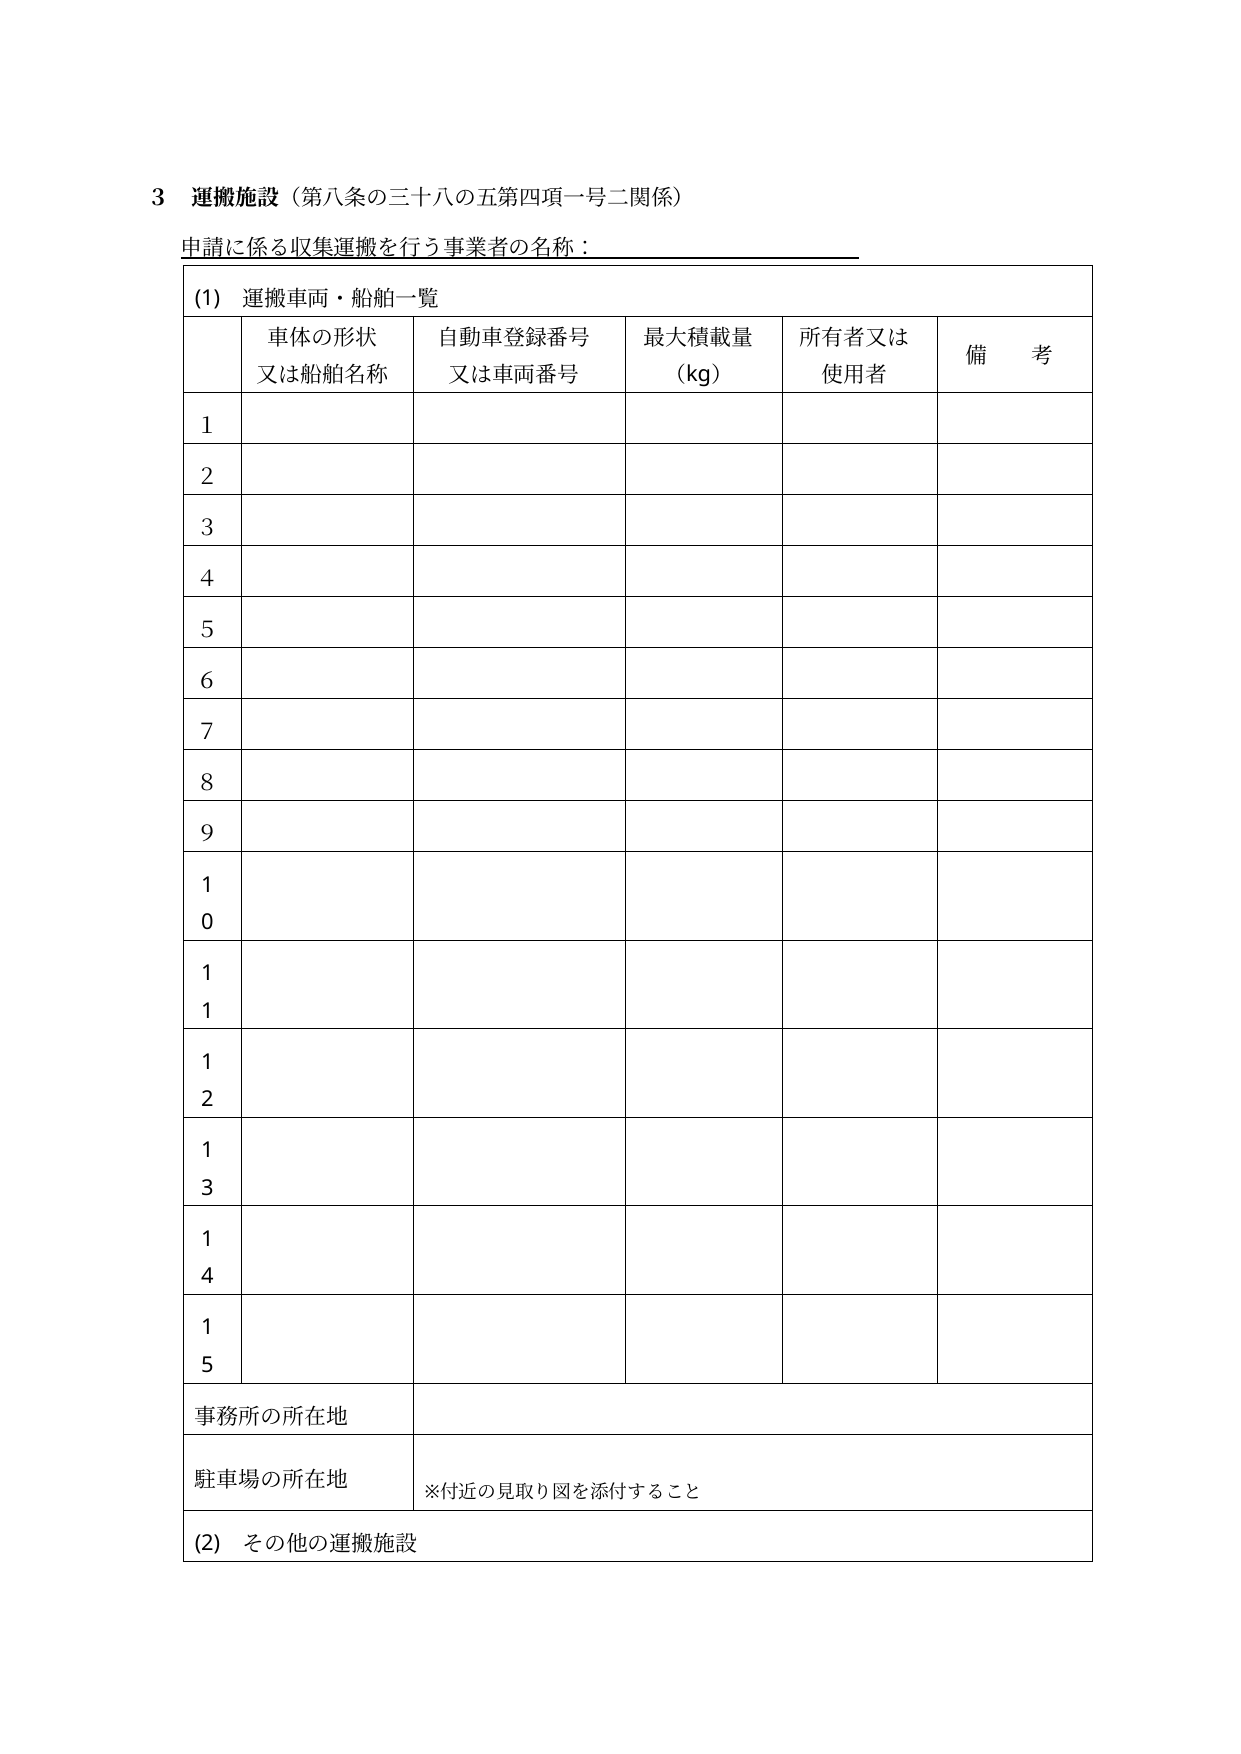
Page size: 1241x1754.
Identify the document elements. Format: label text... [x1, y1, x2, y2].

table_cell [938, 393, 1092, 443]
table_cell [626, 699, 782, 749]
table_cell [242, 1118, 413, 1205]
table_cell [938, 750, 1092, 800]
table_cell [626, 941, 782, 1028]
table_cell [414, 941, 625, 1028]
table_cell 自動車登録番号 又は車両番号 [414, 317, 625, 392]
table_cell ３ [184, 495, 241, 545]
table_header (1) 運搬車両・船舶一覧 [184, 266, 1092, 316]
table_cell ４ [184, 546, 241, 596]
table_cell [242, 699, 413, 749]
table_cell [242, 1295, 413, 1382]
table_cell [626, 1029, 782, 1117]
table_cell [242, 393, 413, 443]
table_cell [242, 597, 413, 647]
table_cell [414, 546, 625, 596]
table_cell [626, 1206, 782, 1294]
table_cell [783, 1118, 937, 1205]
table_cell [783, 495, 937, 545]
table_cell [938, 1206, 1092, 1294]
table_cell ５ [184, 597, 241, 647]
table_cell [938, 495, 1092, 545]
table_cell [414, 495, 625, 545]
table_cell [242, 546, 413, 596]
table_cell 備 考 [938, 317, 1092, 392]
table_cell [242, 941, 413, 1028]
table_cell [783, 801, 937, 851]
table_cell [783, 852, 937, 940]
table_cell [242, 1206, 413, 1294]
text 申請に係る収集運搬を行う事業者の名称： [181, 227, 1082, 265]
table_cell １ [184, 393, 241, 443]
table_cell ９ [184, 801, 241, 851]
table_cell [242, 801, 413, 851]
table_cell [938, 648, 1092, 698]
table_cell [938, 444, 1092, 494]
table_cell [626, 852, 782, 940]
table_cell [938, 1029, 1092, 1117]
table_cell [783, 941, 937, 1028]
table_cell [783, 597, 937, 647]
table_cell 11 [184, 941, 241, 1028]
table_cell 13 [184, 1118, 241, 1205]
table_cell [414, 1118, 625, 1205]
table_cell [938, 1118, 1092, 1205]
table_cell [938, 546, 1092, 596]
table_cell [414, 444, 625, 494]
table_cell [242, 444, 413, 494]
table_cell [783, 393, 937, 443]
table_cell [414, 1029, 625, 1117]
table_cell ２ [184, 444, 241, 494]
table_cell [938, 852, 1092, 940]
table_cell ８ [184, 750, 241, 800]
table_cell [242, 1029, 413, 1117]
table_cell [414, 1206, 625, 1294]
table_cell 最大積載量 （kg） [626, 317, 782, 392]
table_cell [626, 546, 782, 596]
table_cell [414, 750, 625, 800]
table_cell [626, 444, 782, 494]
table_cell [783, 648, 937, 698]
table_cell [783, 1295, 937, 1382]
table_cell 10 [184, 852, 241, 940]
table_cell [938, 941, 1092, 1028]
table_cell [626, 393, 782, 443]
table_cell 車体の形状 又は船舶名称 [242, 317, 413, 392]
table_cell [626, 648, 782, 698]
table_cell [626, 495, 782, 545]
table_cell ※付近の見取り図を添付すること [414, 1435, 1092, 1509]
table_cell [626, 1295, 782, 1382]
table_cell [938, 1295, 1092, 1382]
table_cell [414, 699, 625, 749]
table_cell [414, 1384, 1092, 1433]
table_cell [626, 1118, 782, 1205]
table_cell [783, 1206, 937, 1294]
table_cell [414, 801, 625, 851]
table_cell [414, 648, 625, 698]
table_cell [414, 852, 625, 940]
table_cell [242, 750, 413, 800]
table_cell [626, 597, 782, 647]
table_cell [414, 597, 625, 647]
table_cell [414, 1295, 625, 1382]
text ３ 運搬施設（第八条の三十八の五第四項一号二関係） [148, 177, 1082, 215]
table_cell 15 [184, 1295, 241, 1382]
table_cell [242, 852, 413, 940]
table_cell [783, 750, 937, 800]
table_cell [626, 750, 782, 800]
table_cell [242, 648, 413, 698]
table_cell [414, 393, 625, 443]
table_cell ７ [184, 699, 241, 749]
table_cell 12 [184, 1029, 241, 1117]
table_cell 所有者又は 使用者 [783, 317, 937, 392]
table_cell 14 [184, 1206, 241, 1294]
table_cell (2) その他の運搬施設 [184, 1511, 1092, 1561]
table_cell [184, 317, 241, 392]
table_cell [938, 597, 1092, 647]
table_cell [938, 699, 1092, 749]
table_cell [783, 1029, 937, 1117]
table_cell ６ [184, 648, 241, 698]
table_cell [783, 444, 937, 494]
table_cell 駐車場の所在地 [184, 1435, 413, 1509]
table_cell 事務所の所在地 [184, 1384, 413, 1433]
table_cell [242, 495, 413, 545]
table_cell [626, 801, 782, 851]
table_cell [938, 801, 1092, 851]
table_cell [783, 699, 937, 749]
table_cell [783, 546, 937, 596]
